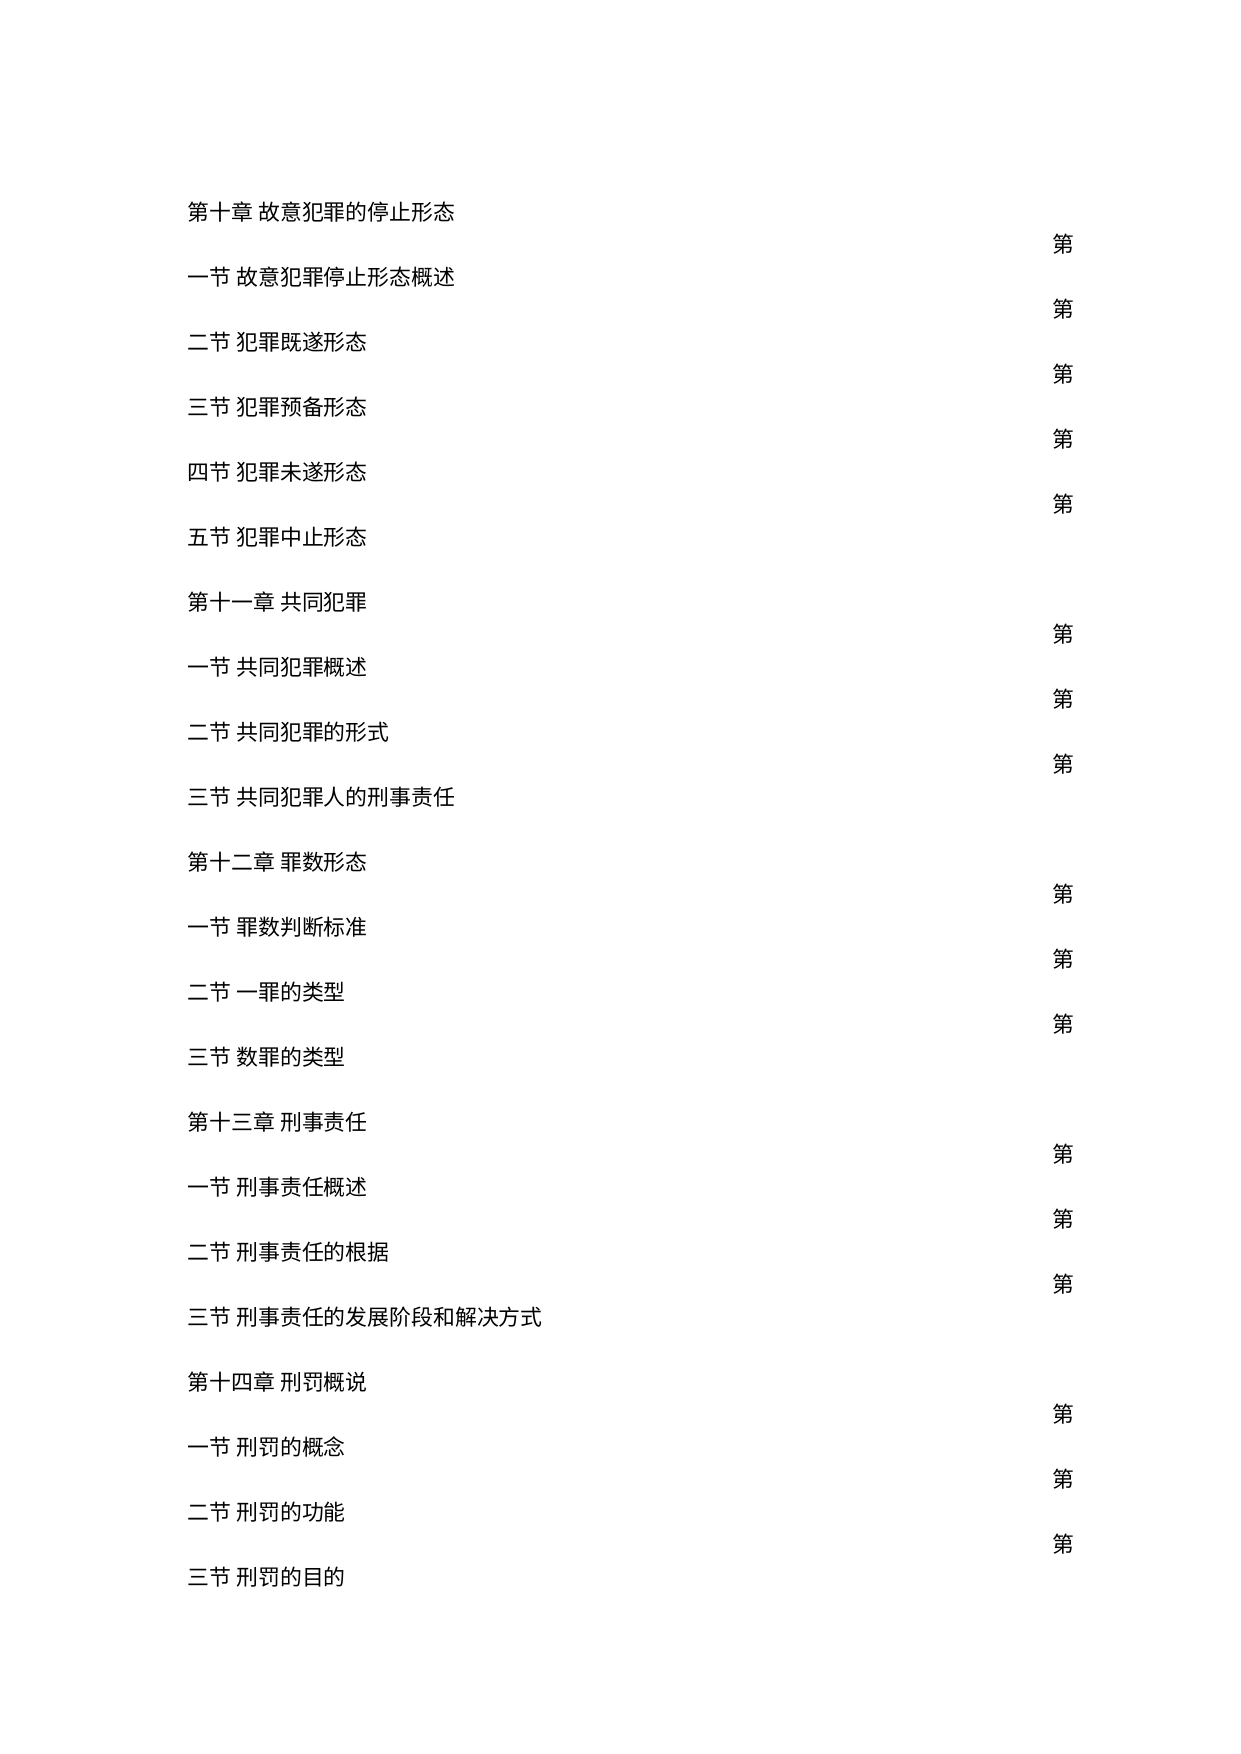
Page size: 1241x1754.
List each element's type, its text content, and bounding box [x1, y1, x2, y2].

text 第三节 数罪的类型 [187, 1007, 1053, 1072]
text 第十二章 罪数形态 [187, 844, 1053, 877]
text 第二节 共同犯罪的形式 [187, 682, 1053, 747]
text 第二节 犯罪既遂形态 [187, 292, 1053, 357]
text 第一节 故意犯罪停止形态概述 [187, 227, 1053, 292]
text 第二节 一罪的类型 [187, 942, 1053, 1007]
text 第一节 罪数判断标准 [187, 877, 1053, 942]
text 第二节 刑罚的功能 [187, 1462, 1053, 1527]
text 第三节 共同犯罪人的刑事责任 [187, 747, 1053, 812]
text 第三节 刑事责任的发展阶段和解决方式 [187, 1267, 1053, 1332]
text 第十三章 刑事责任 [187, 1072, 1053, 1137]
text 第三节 刑罚的目的 [187, 1527, 1053, 1592]
text 第四节 犯罪未遂形态 [187, 422, 1053, 487]
text 第三节 犯罪预备形态 [187, 357, 1053, 422]
text 第十四章 刑罚概说 [187, 1364, 1053, 1397]
text 第一节 刑事责任概述 [187, 1137, 1053, 1202]
text 第十一章 共同犯罪 [187, 584, 1053, 617]
text 第二节 刑事责任的根据 [187, 1202, 1053, 1267]
text 第一节 刑罚的概念 [187, 1397, 1053, 1462]
text 第十章 故意犯罪的停止形态 [187, 194, 1053, 227]
text 第一节 共同犯罪概述 [187, 617, 1053, 682]
text 第五节 犯罪中止形态 [187, 487, 1053, 552]
